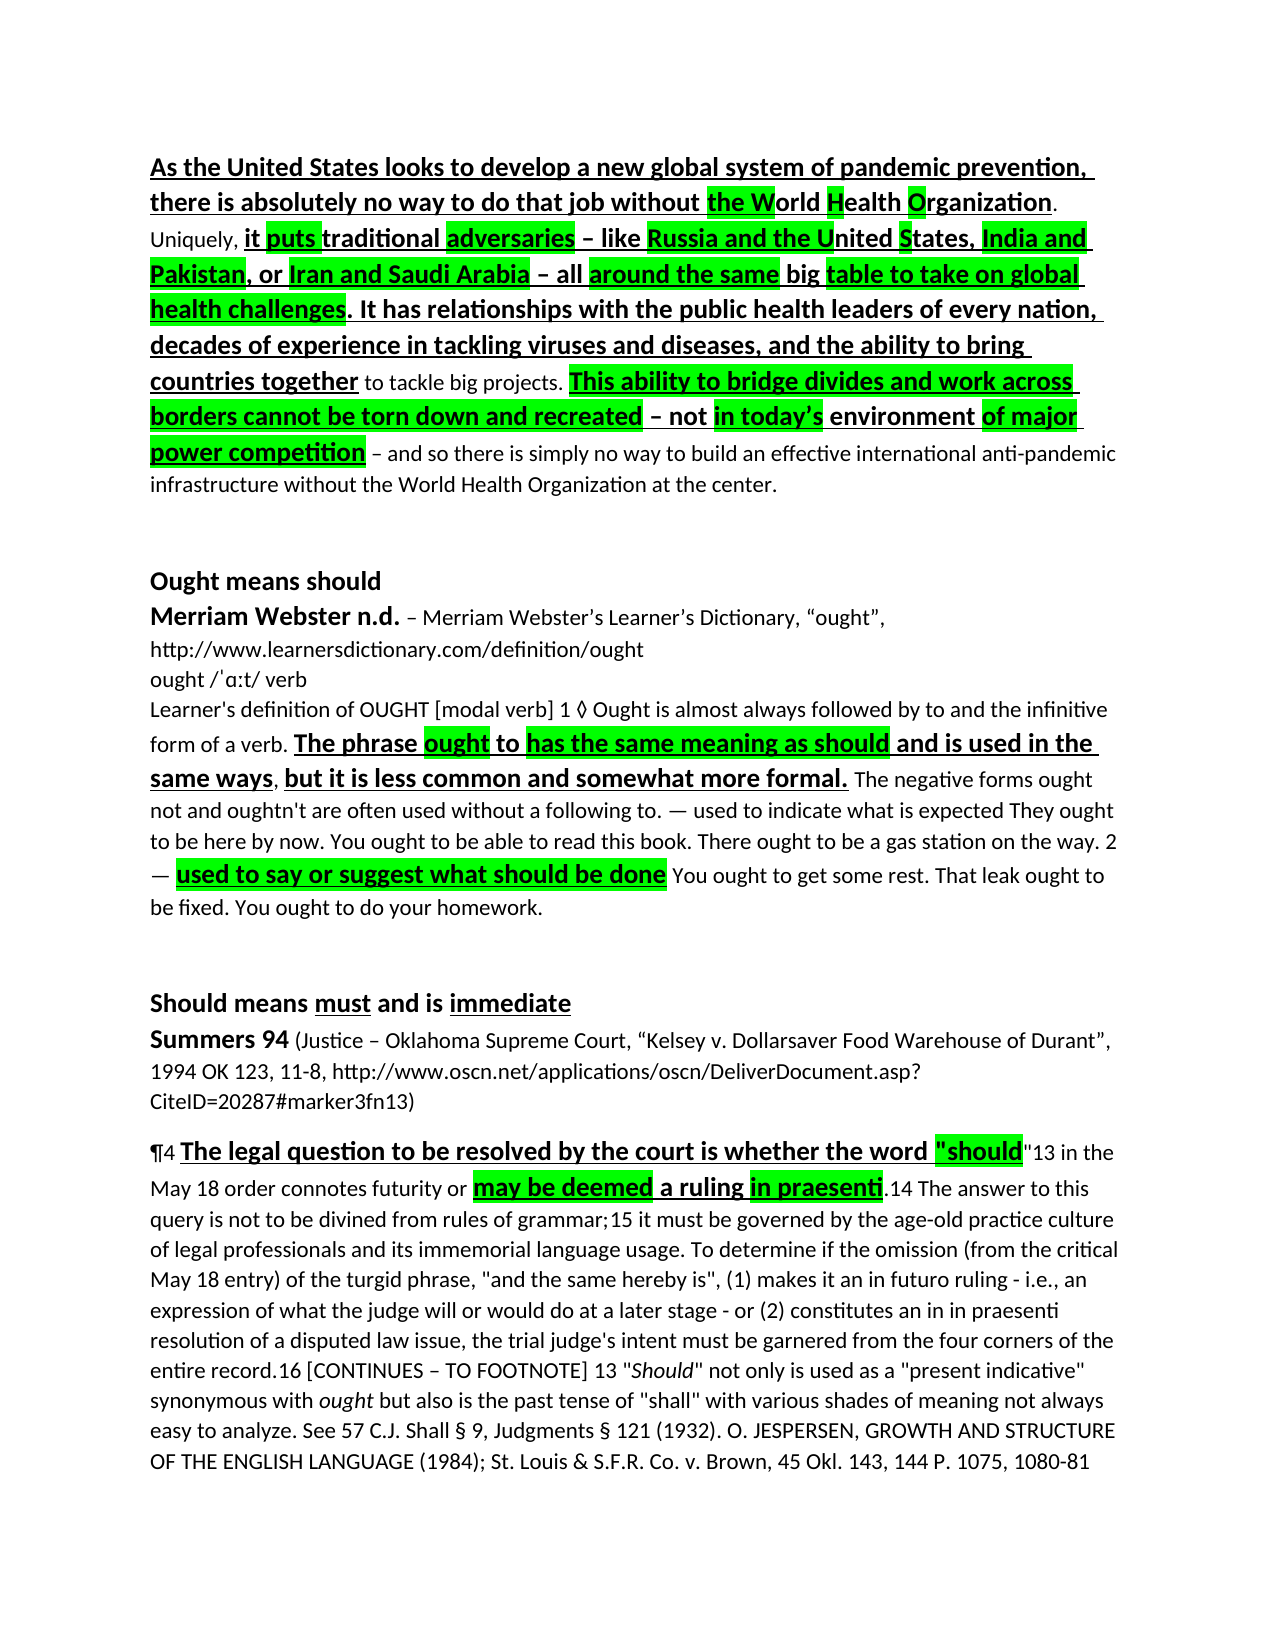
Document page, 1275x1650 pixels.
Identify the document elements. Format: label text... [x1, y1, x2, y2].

subtitle Should means must and is immediate [150, 986, 1125, 1019]
text As the United States looks to develop a new global system of pandemic prevention, there is absolutely no way to do that job without the World Health Organization. Uniquely, it puts traditional adversaries – like Russia and the United States, India and Pakistan, or Iran and Saudi Arabia – all around the same big table to take on global health challenges. It has relationships with the public health leaders of every nation, decades of experience in tackling viruses and diseases, and the ability to bring countries together to tackle big projects. This ability to bridge divides and work across borders cannot be torn down and recreated – not in today’s environment of major power competition – and so there is simply no way to build an effective international anti-pandemic infrastructure without the World Health Organization at the center. [150, 150, 1125, 498]
subtitle Ought means should [150, 564, 1125, 597]
text Merriam Webster n.d. – Merriam Webster’s Learner’s Dictionary, “ought”, http://www.learnersdictionary.com/definition/ought ought /ˈɑːt/ verb Learner's definition of OUGHT [modal verb] 1 ◊ Ought is almost always followed by to and the infinitive form of a verb. The phrase ought to has the same meaning as should and is used in the same ways, but it is less common and somewhat more formal. The negative forms ought not and oughtn't are often used without a following to. — used to indicate what is expected They ought to be here by now. You ought to be able to read this book. There ought to be a gas station on the way. 2 — used to say or suggest what should be done You ought to get some rest. That leak ought to be fixed. You ought to do your homework. [150, 599, 1125, 921]
text Summers 94 (Justice – Oklahoma Supreme Court, “Kelsey v. Dollarsaver Food Warehouse of Durant”, 1994 OK 123, 11-8, http://www.oscn.net/applications/oscn/DeliverDocument.asp?CiteID=20287#marker3fn13) [150, 1022, 1125, 1116]
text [150, 1134, 1125, 1475]
